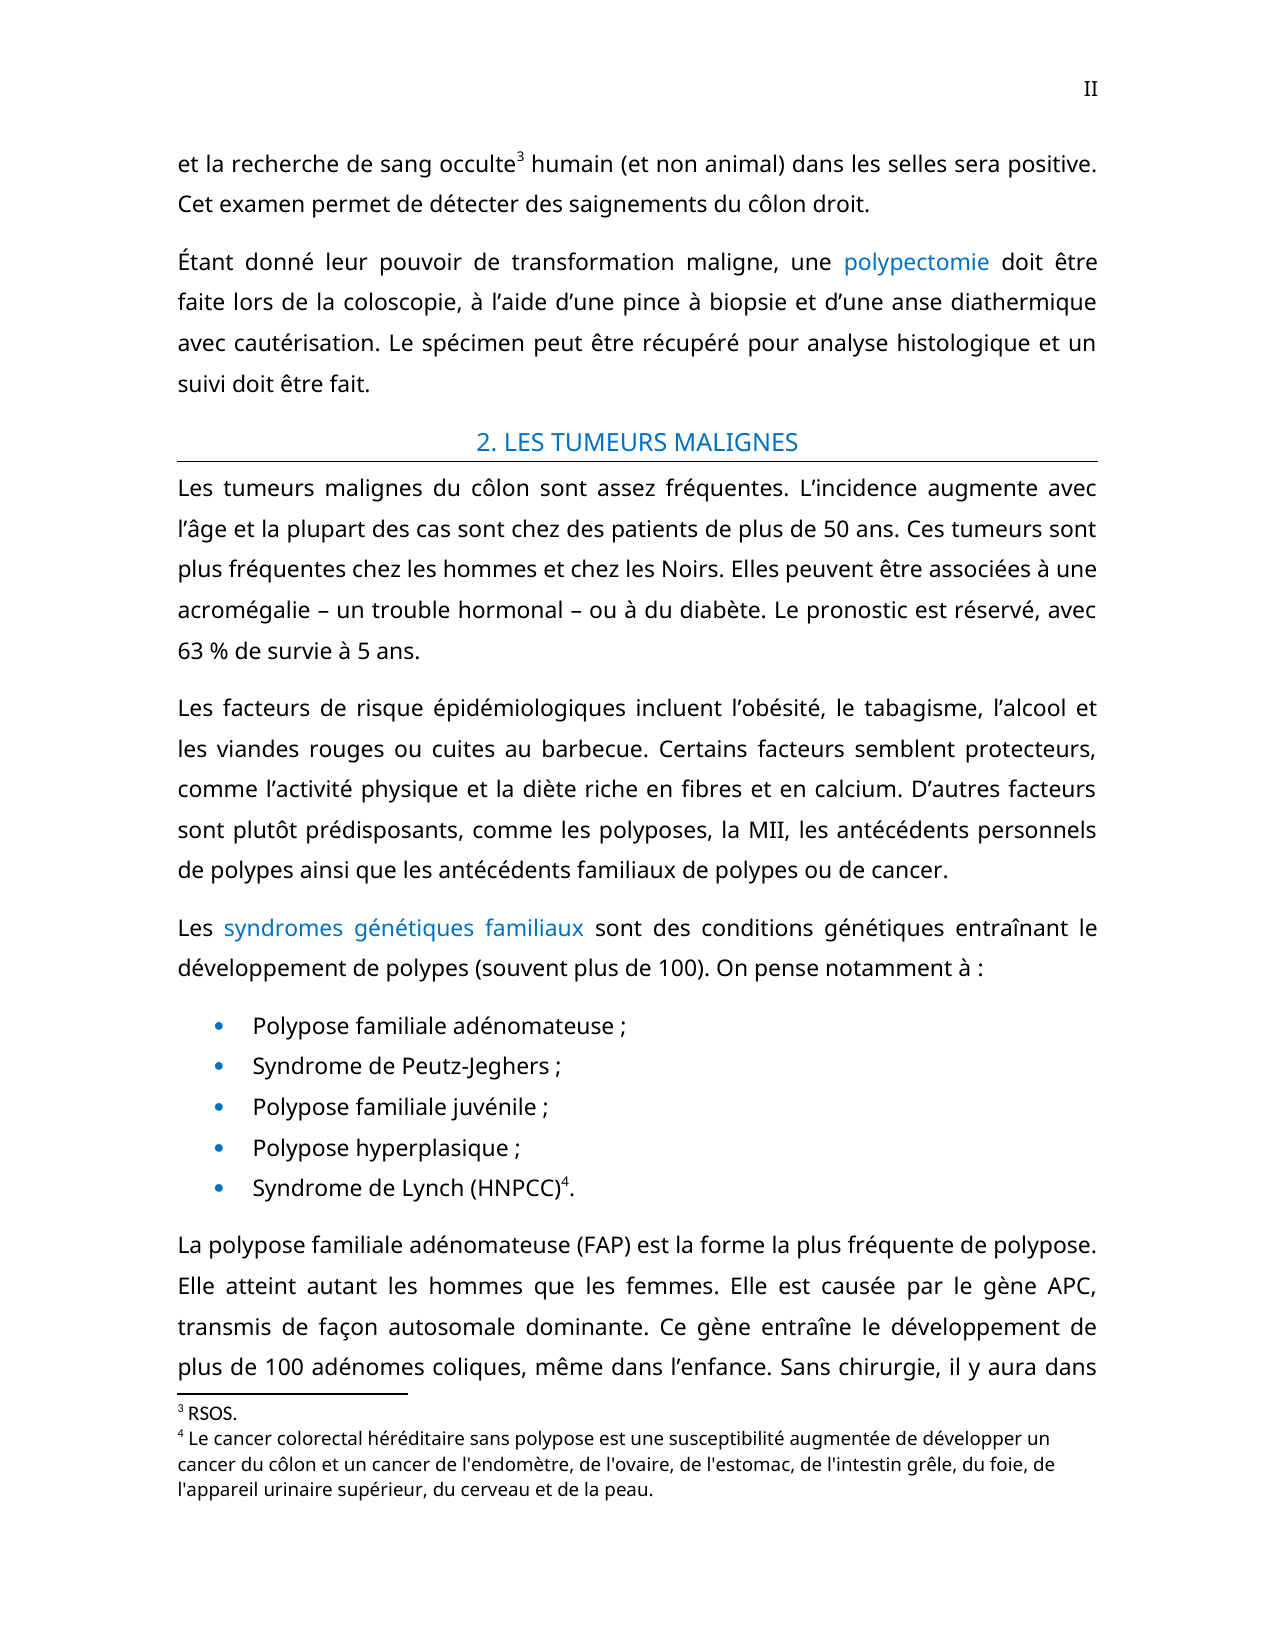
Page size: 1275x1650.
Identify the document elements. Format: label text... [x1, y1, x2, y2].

text Étant donné leur pouvoir de transformation maligne, une polypectomie doit être faite lors de la coloscopie, à l’aide d’une pince à biopsie et d’une anse diathermique avec cautérisation. Le spécimen peut être récupéré pour analyse histologique et un suivi doit être fait. [177, 246, 1098, 399]
list Syndrome de Lynch (HNPCC). [215, 1172, 1098, 1203]
list Polypose hyperplasique ; [215, 1132, 1098, 1163]
list Polypose familiale juvénile ; [215, 1091, 1098, 1122]
text Les syndromes génétiques familiaux sont des conditions génétiques entraînant le développement de polypes (souvent plus de 100). On pense notamment à : [177, 912, 1098, 984]
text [177, 1229, 1098, 1383]
text Les facteurs de risque épidémiologiques incluent l’obésité, le tabagisme, l’alcool et les viandes rouges ou cuites au barbecue. Certains facteurs semblent protecteurs, comme l’activité physique et la diète riche en fibres et en calcium. D’autres facteurs sont plutôt prédisposants, comme les polyposes, la MII, les antécédents personnels de polypes ainsi que les antécédents familiaux de polypes ou de cancer. [177, 692, 1098, 886]
text 2. LES TUMEURS MALIGNES [177, 425, 1098, 461]
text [177, 148, 1098, 219]
list Polypose familiale adénomateuse ; [215, 1010, 1098, 1041]
list Syndrome de Peutz-Jeghers ; [215, 1050, 1098, 1082]
text Les tumeurs malignes du côlon sont assez fréquentes. L’incidence augmente avec l’âge et la plupart des cas sont chez des patients de plus de 50 ans. Ces tumeurs sont plus fréquentes chez les hommes et chez les Noirs. Elles peuvent être associées à une acromégalie – un trouble hormonal – ou à du diabète. Le pronostic est réservé, avec 63 % de survie à 5 ans. [177, 472, 1098, 666]
